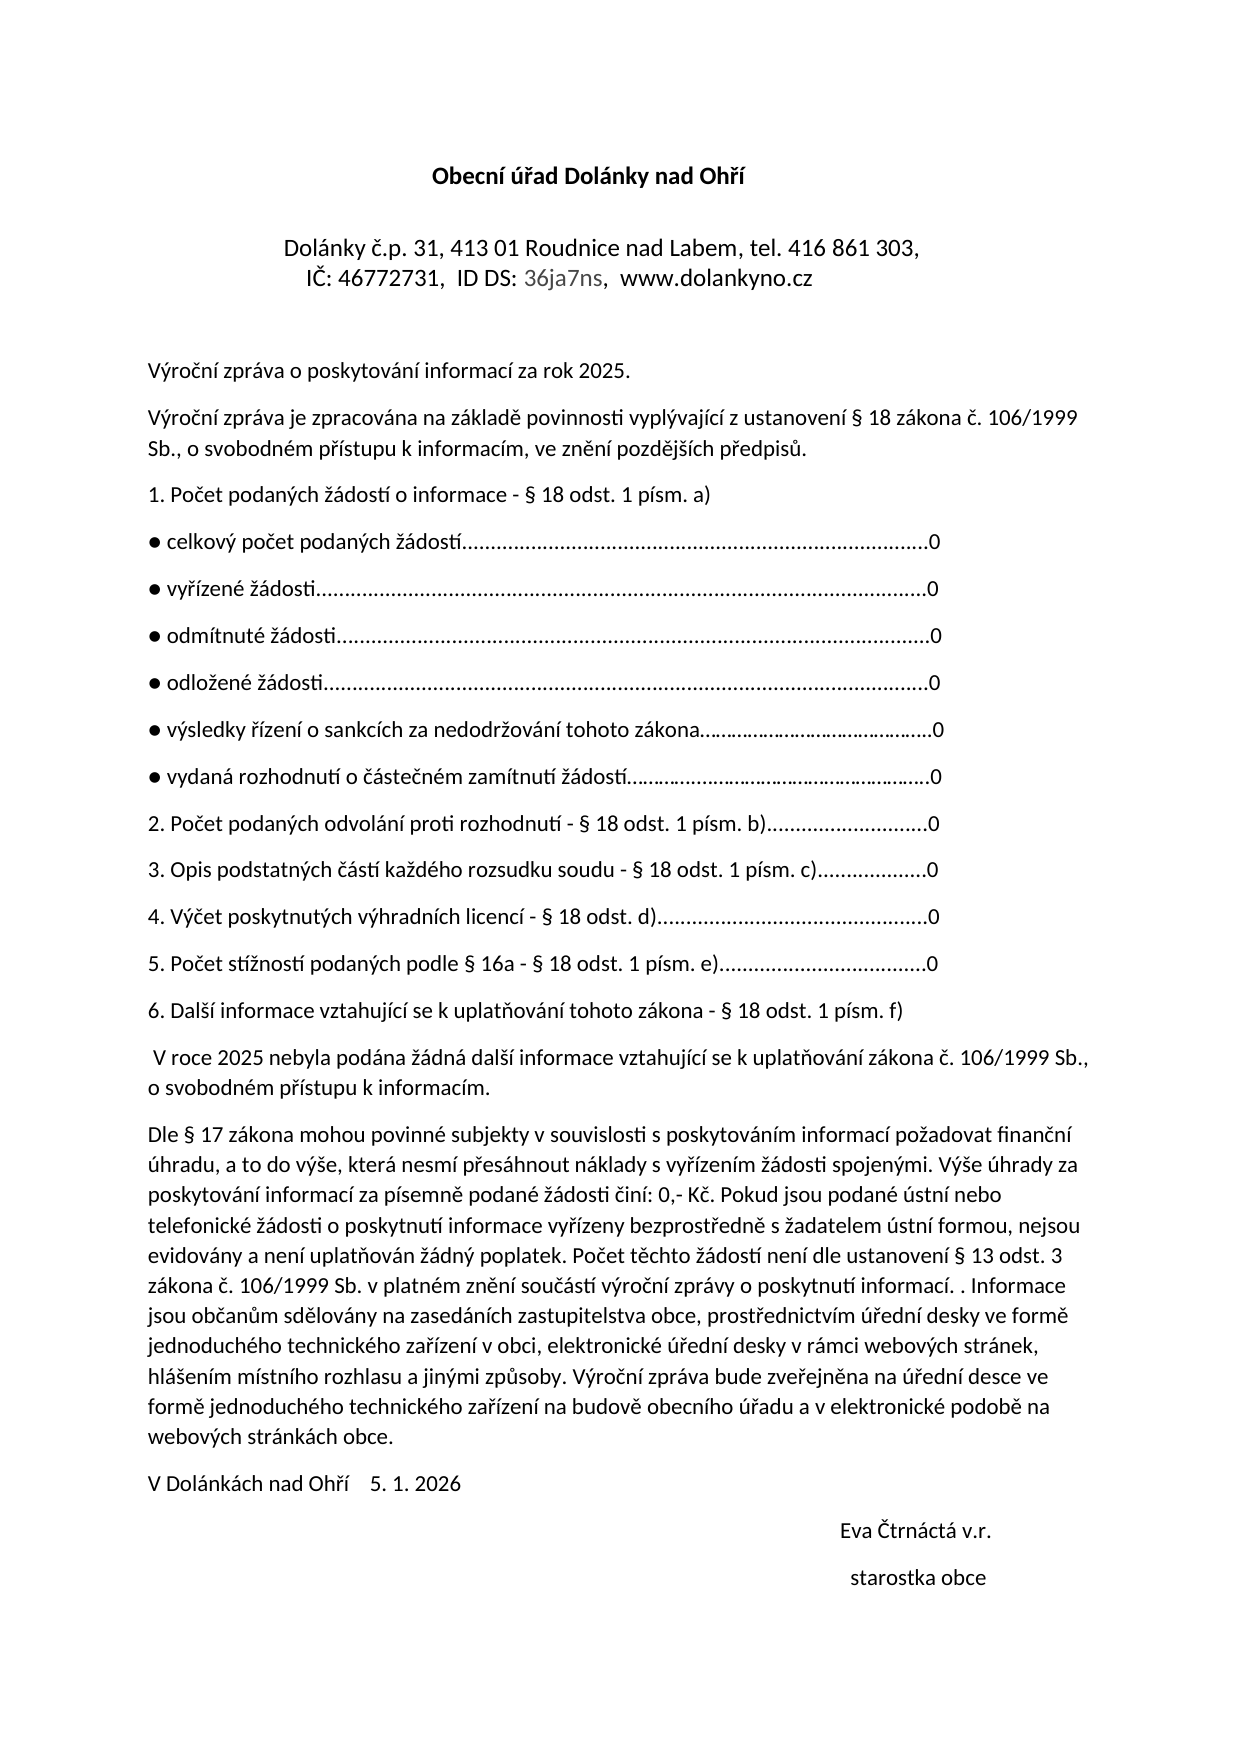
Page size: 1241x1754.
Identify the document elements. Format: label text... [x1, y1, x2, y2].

text 6. Další informace vztahující se k uplatňování tohoto zákona - § 18 odst. 1 písm. f) [148, 996, 1093, 1024]
subtitle Dolánky č.p. 31, 413 01 Roudnice nad Labem, tel. 416 861 303, [148, 232, 1093, 263]
text 2. Počet podaných odvolání proti rozhodnutí - § 18 odst. 1 písm. b)............................0 [148, 809, 1093, 837]
text IČ: 46772731, ID DS: 36ja7ns, www.dolankyno.cz [602, 263, 1093, 293]
text IČ: 46772731, ID DS: 36ja7ns, www.dolankyno.cz [148, 263, 524, 293]
text ● vyřízené žádosti..........................................................................................................0 [148, 574, 1093, 602]
text ● odložené žádosti.........................................................................................................0 [148, 668, 1093, 696]
text Výroční zpráva je zpracována na základě povinnosti vyplývající z ustanovení § 18 zákona č. 106/1999 Sb., o svobodném přístupu k informacím, ve znění pozdějších předpisů. [148, 403, 1093, 462]
text Výroční zpráva o poskytování informací za rok 2025. [148, 357, 1093, 385]
text 3. Opis podstatných částí každého rozsudku soudu - § 18 odst. 1 písm. c)...................0 [148, 856, 1093, 884]
text 4. Výčet poskytnutých výhradních licencí - § 18 odst. d)...............................................0 [148, 902, 1093, 931]
text V roce 2025 nebyla podána žádná další informace vztahující se k uplatňování zákona č. 106/1999 Sb., o svobodném přístupu k informacím. [148, 1043, 1093, 1101]
text Dle § 17 zákona mohou povinné subjekty v souvislosti s poskytováním informací požadovat finanční úhradu, a to do výše, která nesmí přesáhnout náklady s vyřízením žádosti spojenými. Výše úhrady za poskytování informací za písemně podané žádosti činí: 0,- Kč. Pokud jsou podané ústní nebo telefonické žádosti o poskytnutí informace vyřízeny bezprostředně s žadatelem ústní formou, nejsou evidovány a není uplatňován žádný poplatek. Počet těchto žádostí není dle ustanovení § 13 odst. 3 zákona č. 106/1999 Sb. v platném znění součástí výroční zprávy o poskytnutí informací. . Informace jsou občanům sdělovány na zasedáních zastupitelstva obce, prostřednictvím úřední desky ve formě jednoduchého technického zařízení v obci, elektronické úřední desky v rámci webových stránek, hlášením místního rozhlasu a jinými způsoby. Výroční zpráva bude zveřejněna na úřední desce ve formě jednoduchého technického zařízení na budově obecního úřadu a v elektronické podobě na webových stránkách obce. [148, 1120, 1093, 1450]
text 5. Počet stížností podaných podle § 16a - § 18 odst. 1 písm. e)....................................0 [148, 949, 1093, 977]
subtitle Obecní úřad Dolánky nad Ohří [148, 160, 1093, 190]
text V Dolánkách nad Ohří 5. 1. 2026 [148, 1469, 1093, 1497]
text ● odmítnuté žádosti.......................................................................................................0 [148, 621, 1093, 649]
text ● vydaná rozhodnutí o částečném zamítnutí žádostí…………....…………………………………..0 [148, 762, 1093, 790]
text starostka obce [768, 1563, 1093, 1591]
text 1. Počet podaných žádostí o informace - § 18 odst. 1 písm. a) [148, 481, 1093, 509]
text Eva Čtrnáctá v.r. [768, 1516, 1093, 1544]
text ● celkový počet podaných žádostí.................................................................................0 [148, 527, 1093, 556]
text ● výsledky řízení o sankcích za nedodržování tohoto zákona……………………………………..0 [148, 715, 1093, 743]
